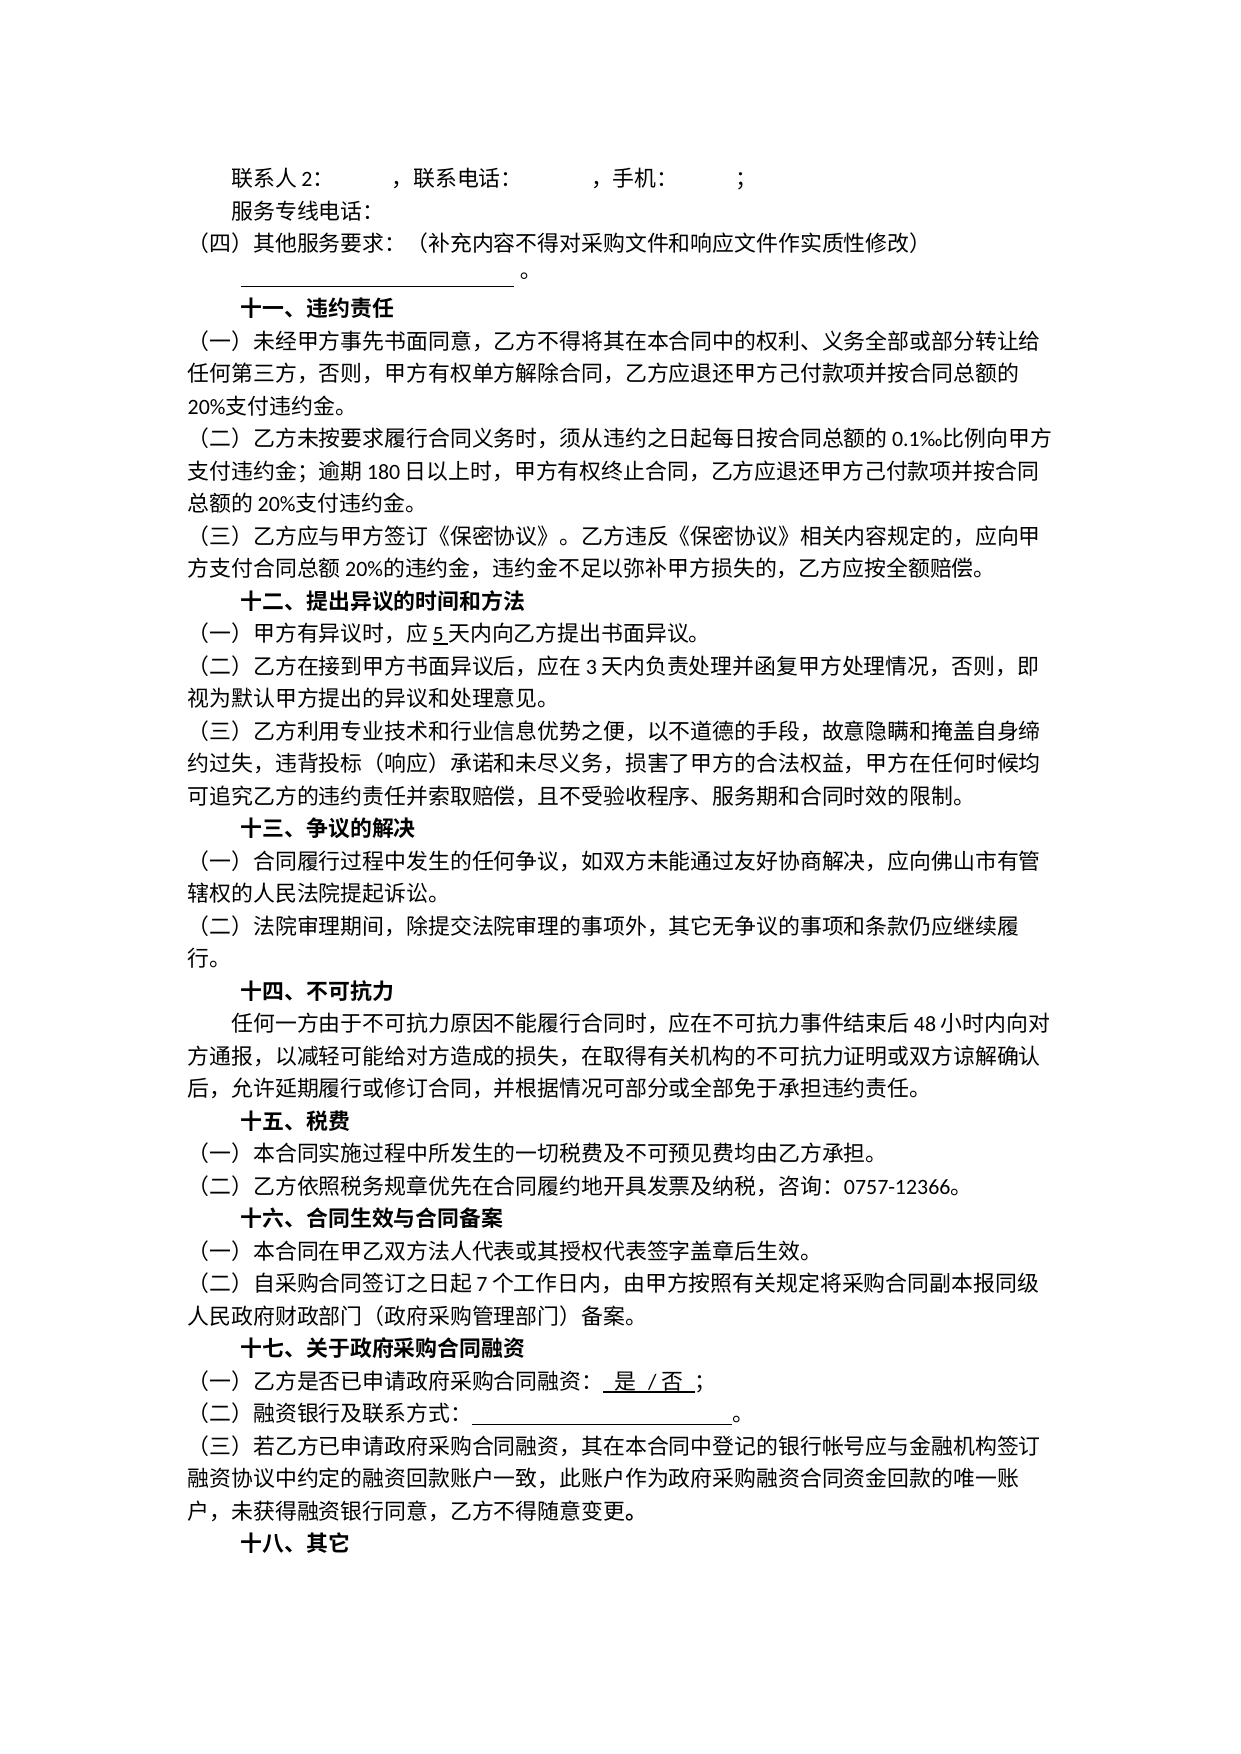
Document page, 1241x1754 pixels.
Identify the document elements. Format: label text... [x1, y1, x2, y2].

text 联系人2： ，联系电话： ，手机： ； [187, 162, 1053, 194]
text 十八、其它 [241, 1527, 1053, 1559]
text （三）乙方应与甲方签订《保密协议》。乙方违反《保密协议》相关内容规定的，应向甲方支付合同总额20%的违约金，违约金不足以弥补甲方损失的，乙方应按全额赔偿。 [187, 519, 1053, 584]
text （一）甲方有异议时，应5天内向乙方提出书面异议。 [187, 617, 1053, 649]
text 十五、税费 [241, 1104, 1053, 1137]
text （一）本合同实施过程中所发生的一切税费及不可预见费均由乙方承担。 [187, 1137, 1053, 1169]
text （一）乙方是否已申请政府采购合同融资： 是 / 否 ； [187, 1364, 1053, 1397]
text （三）乙方利用专业技术和行业信息优势之便，以不道德的手段，故意隐瞒和掩盖自身缔约过失，违背投标（响应）承诺和未尽义务，损害了甲方的合法权益，甲方在任何时候均可追究乙方的违约责任并索取赔偿，且不受验收程序、服务期和合同时效的限制。 [187, 714, 1053, 812]
text （一）本合同在甲乙双方法人代表或其授权代表签字盖章后生效。 [187, 1234, 1053, 1267]
text 十三、争议的解决 [241, 812, 1053, 844]
text （二）自采购合同签订之日起7个工作日内，由甲方按照有关规定将采购合同副本报同级人民政府财政部门（政府采购管理部门）备案。 [187, 1267, 1053, 1332]
text （四）其他服务要求：（补充内容不得对采购文件和响应文件作实质性修改） [187, 227, 1053, 259]
text 十一、违约责任 [241, 292, 1053, 324]
text 十六、合同生效与合同备案 [241, 1202, 1053, 1234]
text 。 [241, 259, 1053, 292]
text （二）乙方依照税务规章优先在合同履约地开具发票及纳税，咨询：0757-12366。 [187, 1169, 1053, 1202]
text （二）乙方在接到甲方书面异议后，应在3天内负责处理并函复甲方处理情况，否则，即视为默认甲方提出的异议和处理意见。 [187, 649, 1053, 714]
text （二）法院审理期间，除提交法院审理的事项外，其它无争议的事项和条款仍应继续履行。 [187, 909, 1053, 974]
text 十二、提出异议的时间和方法 [241, 584, 1053, 617]
text （一）未经甲方事先书面同意，乙方不得将其在本合同中的权利、义务全部或部分转让给任何第三方，否则，甲方有权单方解除合同，乙方应退还甲方己付款项并按合同总额的20%支付违约金。 [187, 324, 1053, 422]
text （二）融资银行及联系方式： 。 [187, 1397, 1053, 1429]
text 十四、不可抗力 [241, 974, 1053, 1007]
text （三）若乙方已申请政府采购合同融资，其在本合同中登记的银行帐号应与金融机构签订融资协议中约定的融资回款账户一致，此账户作为政府采购融资合同资金回款的唯一账户，未获得融资银行同意，乙方不得随意变更。 [187, 1429, 1053, 1527]
text 十七、关于政府采购合同融资 [241, 1332, 1053, 1364]
text （二）乙方未按要求履行合同义务时，须从违约之日起每日按合同总额的0.1‰比例向甲方支付违约金；逾期180日以上时，甲方有权终止合同，乙方应退还甲方己付款项并按合同总额的20%支付违约金。 [187, 422, 1053, 519]
text （一）合同履行过程中发生的任何争议，如双方未能通过友好协商解决，应向佛山市有管辖权的人民法院提起诉讼。 [187, 844, 1053, 909]
text 任何一方由于不可抗力原因不能履行合同时，应在不可抗力事件结束后48小时内向对方通报，以减轻可能给对方造成的损失，在取得有关机构的不可抗力证明或双方谅解确认后，允许延期履行或修订合同，并根据情况可部分或全部免于承担违约责任。 [187, 1007, 1053, 1104]
text 服务专线电话： [187, 194, 1053, 227]
